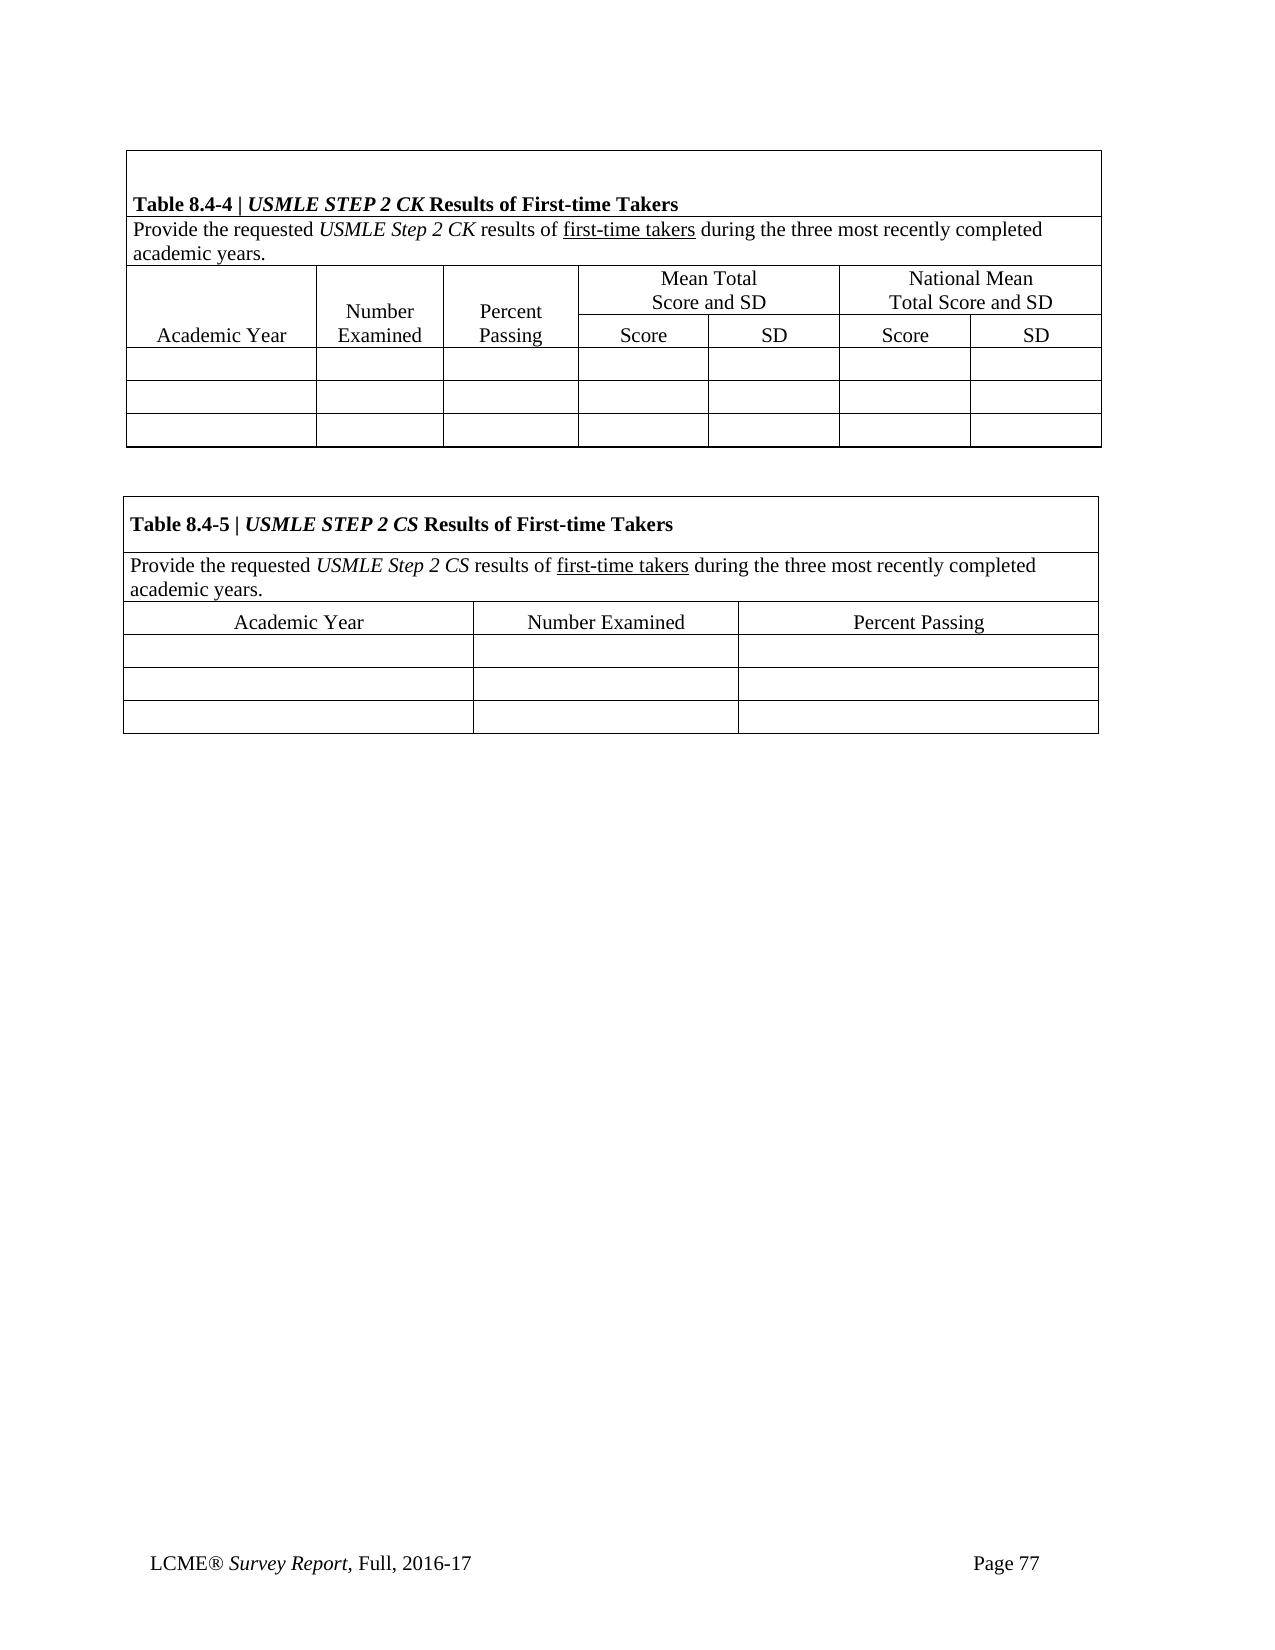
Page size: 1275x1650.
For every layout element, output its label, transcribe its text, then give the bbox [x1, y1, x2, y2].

table_cell [127, 381, 316, 413]
table_cell SD [709, 315, 839, 347]
table_cell [124, 635, 473, 667]
table_cell Academic Year [124, 602, 473, 634]
table_cell [709, 348, 839, 380]
table_cell Provide the requested USMLE Step 2 CS results of first-time takers during the three most recently completed academic years. [124, 553, 1098, 601]
table_cell [579, 348, 708, 380]
table_cell [840, 381, 970, 413]
table_header Table 8.4-4 | USMLE STEP 2 CK Results of First-time Takers [127, 151, 1101, 216]
table_cell [840, 414, 970, 446]
table_cell Academic Year [127, 266, 316, 347]
table_cell [124, 668, 473, 700]
table_cell Score [579, 315, 708, 347]
table_cell [317, 414, 443, 446]
table_cell [127, 414, 316, 446]
table_cell [971, 381, 1101, 413]
table_cell Percent Passing [739, 602, 1098, 634]
table_cell [474, 668, 738, 700]
table_cell [739, 668, 1098, 700]
table_cell [474, 701, 738, 733]
table_cell Mean Total Score and SD [579, 266, 839, 314]
table_cell [474, 635, 738, 667]
table_cell [444, 348, 578, 380]
table_cell [317, 381, 443, 413]
table_cell Score [840, 315, 970, 347]
table_cell [124, 701, 473, 733]
table_cell [709, 414, 839, 446]
table_cell [739, 635, 1098, 667]
table_cell [579, 381, 708, 413]
table_header Table 8.4-5 | USMLE STEP 2 CS Results of First-time Takers [124, 497, 1098, 552]
table_cell Number Examined [317, 266, 443, 347]
table_cell [840, 348, 970, 380]
table_cell [317, 348, 443, 380]
table_cell [444, 414, 578, 446]
table_cell [709, 381, 839, 413]
table_cell National Mean Total Score and SD [840, 266, 1101, 314]
table_cell [444, 381, 578, 413]
table_cell [579, 414, 708, 446]
table_cell [739, 701, 1098, 733]
table_cell Percent Passing [444, 266, 578, 347]
table_cell [971, 414, 1101, 446]
table_cell SD [971, 315, 1101, 347]
table_cell [971, 348, 1101, 380]
table_cell Number Examined [474, 602, 738, 634]
table_cell [127, 348, 316, 380]
table_cell Provide the requested USMLE Step 2 CK results of first-time takers during the three most recently completed academic years. [127, 217, 1101, 265]
